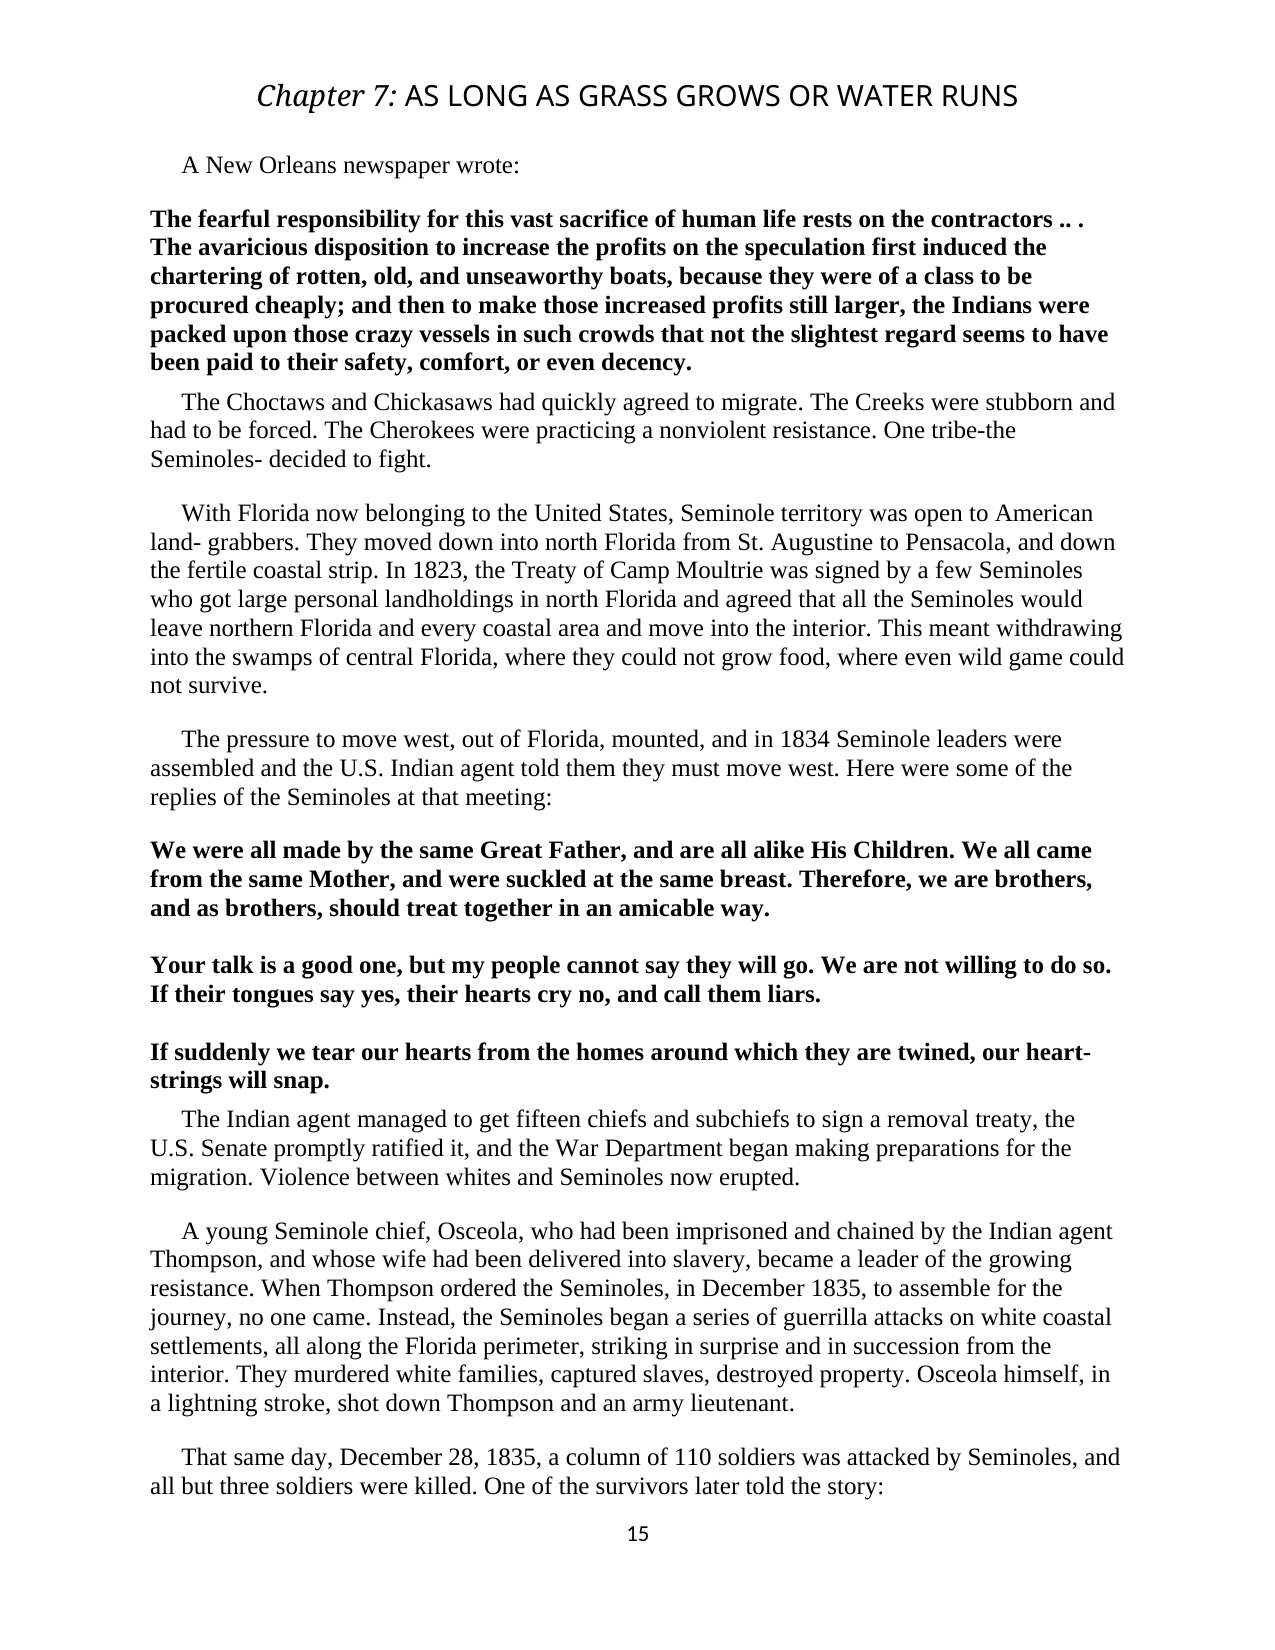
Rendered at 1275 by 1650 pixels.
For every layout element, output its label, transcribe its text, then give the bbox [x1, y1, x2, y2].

text A New Orleans newspaper wrote: [150, 150, 1125, 179]
text With Florida now belonging to the United States, Seminole territory was open to American land- grabbers. They moved down into north Florida from St. Augustine to Pensacola, and down the fertile coastal strip. In 1823, the Treaty of Camp Moultrie was signed by a few Seminoles who got large personal landholdings in north Florida and agreed that all the Seminoles would leave northern Florida and every coastal area and move into the interior. This meant withdrawing into the swamps of central Florida, where they could not grow food, where even wild game could not survive. [150, 498, 1125, 699]
text We were all made by the same Great Father, and are all alike His Children. We all came from the same Mother, and were suckled at the same breast. Therefore, we are brothers, and as brothers, should treat together in an amicable way. Your talk is a good one, but my people cannot say they will go. We are not willing to do so. If their tongues say yes, their hearts cry no, and call them liars. If suddenly we tear our hearts from the homes around which they are twined, our heart-strings will snap. [150, 835, 1125, 1094]
text The Choctaws and Chickasaws had quickly agreed to migrate. The Creeks were stubborn and had to be forced. The Cherokees were practicing a nonviolent resistance. One tribe-the Seminoles- decided to fight. [150, 387, 1125, 473]
text The pressure to move west, out of Florida, mounted, and in 1834 Seminole leaders were assembled and the U.S. Indian agent told them they must move west. Here were some of the replies of the Seminoles at that meeting: [150, 724, 1125, 810]
text That same day, December 28, 1835, a column of 110 soldiers was attacked by Seminoles, and all but three soldiers were killed. One of the survivors later told the story: [150, 1442, 1125, 1499]
text The fearful responsibility for this vast sacrifice of human life rests on the contractors .. . The avaricious disposition to increase the profits on the speculation first induced the chartering of rotten, old, and unseaworthy boats, because they were of a class to be procured cheaply; and then to make those increased profits still larger, the Indians were packed upon those crazy vessels in such crowds that not the slightest regard seems to have been paid to their safety, comfort, or even decency. [150, 204, 1125, 376]
text A young Seminole chief, Osceola, who had been imprisoned and chained by the Indian agent Thompson, and whose wife had been delivered into slavery, became a leader of the growing resistance. When Thompson ordered the Seminoles, in December 1835, to assemble for the journey, no one came. Instead, the Seminoles began a series of guerrilla attacks on white coastal settlements, all along the Florida perimeter, striking in surprise and in succession from the interior. They murdered white families, captured slaves, destroyed property. Osceola himself, in a lightning stroke, shot down Thompson and an army lieutenant. [150, 1216, 1125, 1417]
text The Indian agent managed to get fifteen chiefs and subchiefs to sign a removal treaty, the U.S. Senate promptly ratified it, and the War Department began making preparations for the migration. Violence between whites and Seminoles now erupted. [150, 1104, 1125, 1191]
